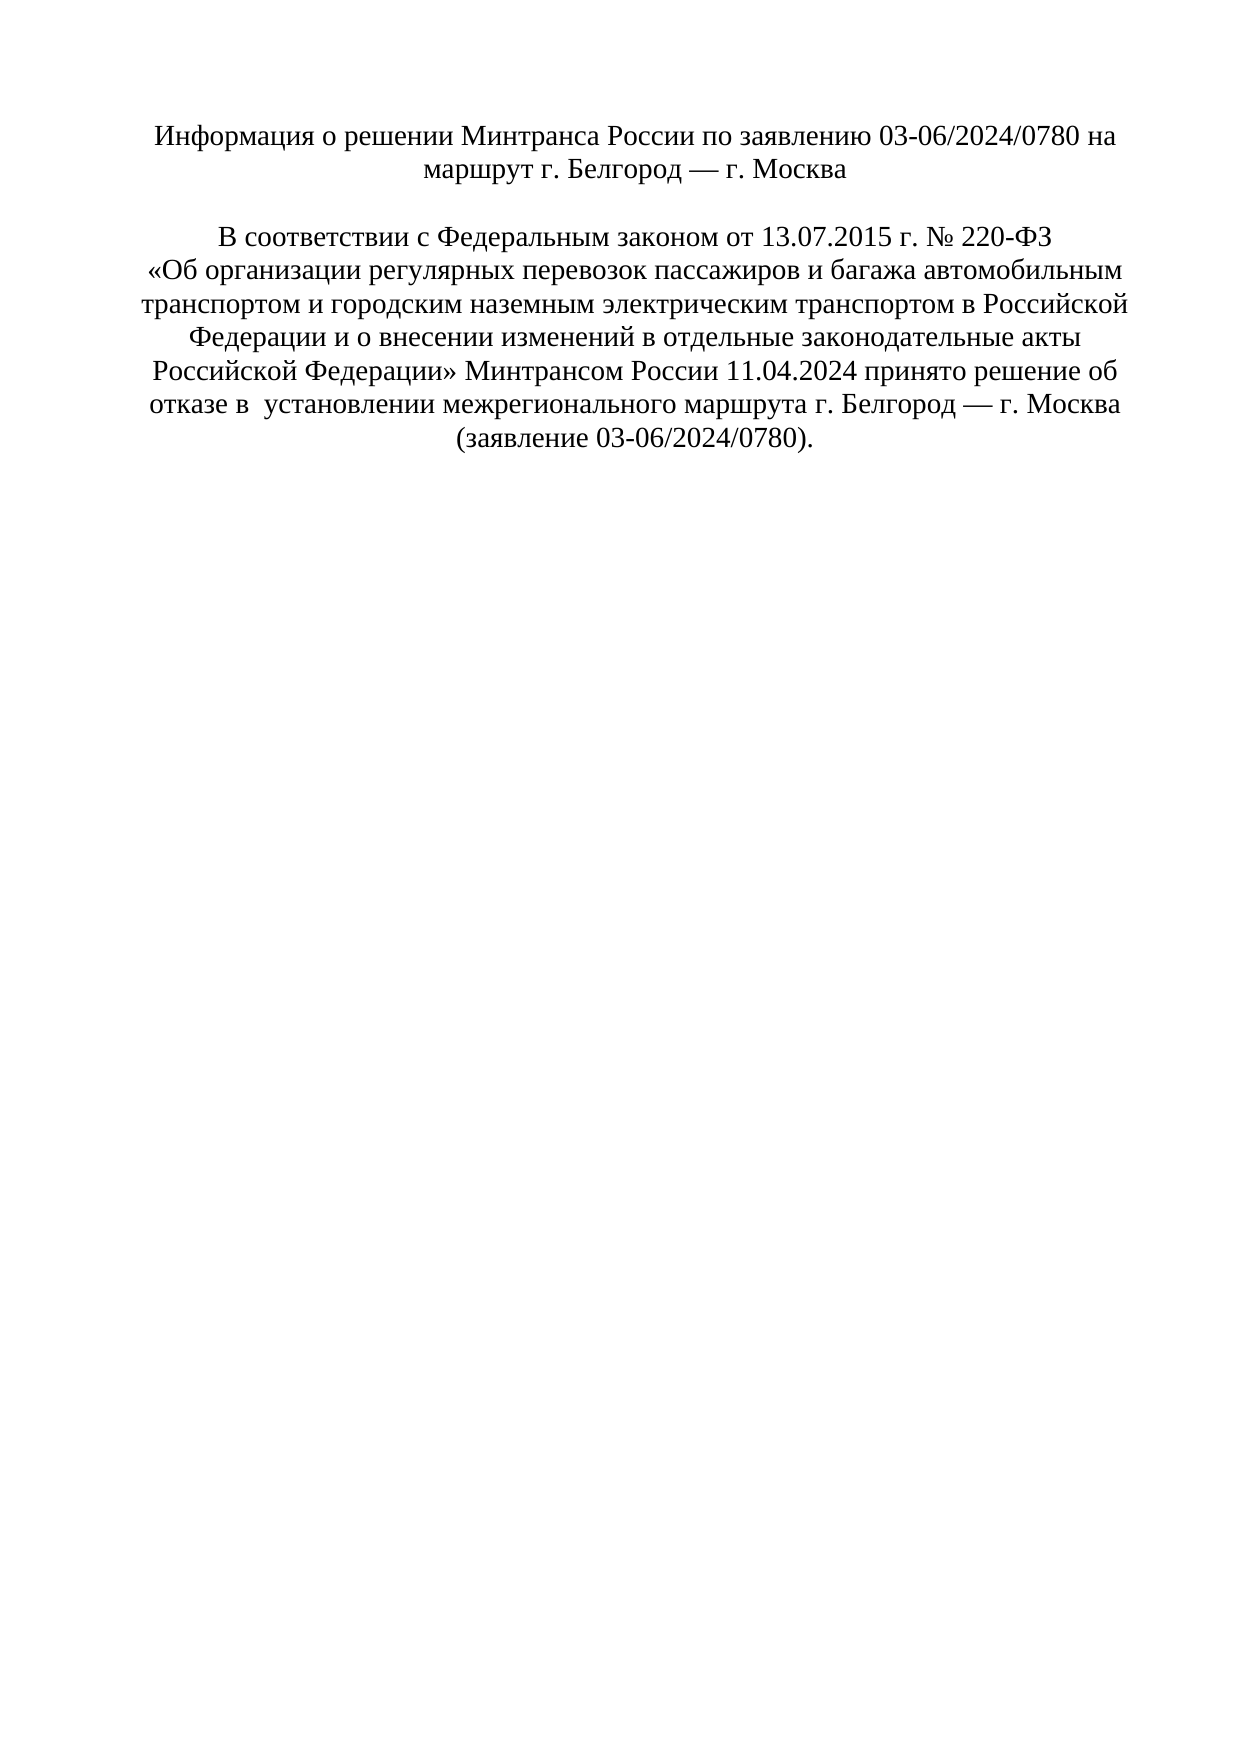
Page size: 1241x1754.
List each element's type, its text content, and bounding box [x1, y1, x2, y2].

text Информация о решении Минтранса России по заявлению 03-06/2024/0780 на маршрут г. Белгород — г. Москва [118, 118, 1152, 185]
text В соответствии с Федеральным законом от 13.07.2015 г. № 220-ФЗ «Об организации регулярных перевозок пассажиров и багажа автомобильным транспортом и городским наземным электрическим транспортом в Российской Федерации и о внесении изменений в отдельные законодательные акты Российской Федерации» Минтрансом России 11.04.2024 принято решение об отказе в установлении межрегионального маршрута г. Белгород — г. Москва (заявление 03-06/2024/0780). [118, 219, 1152, 453]
